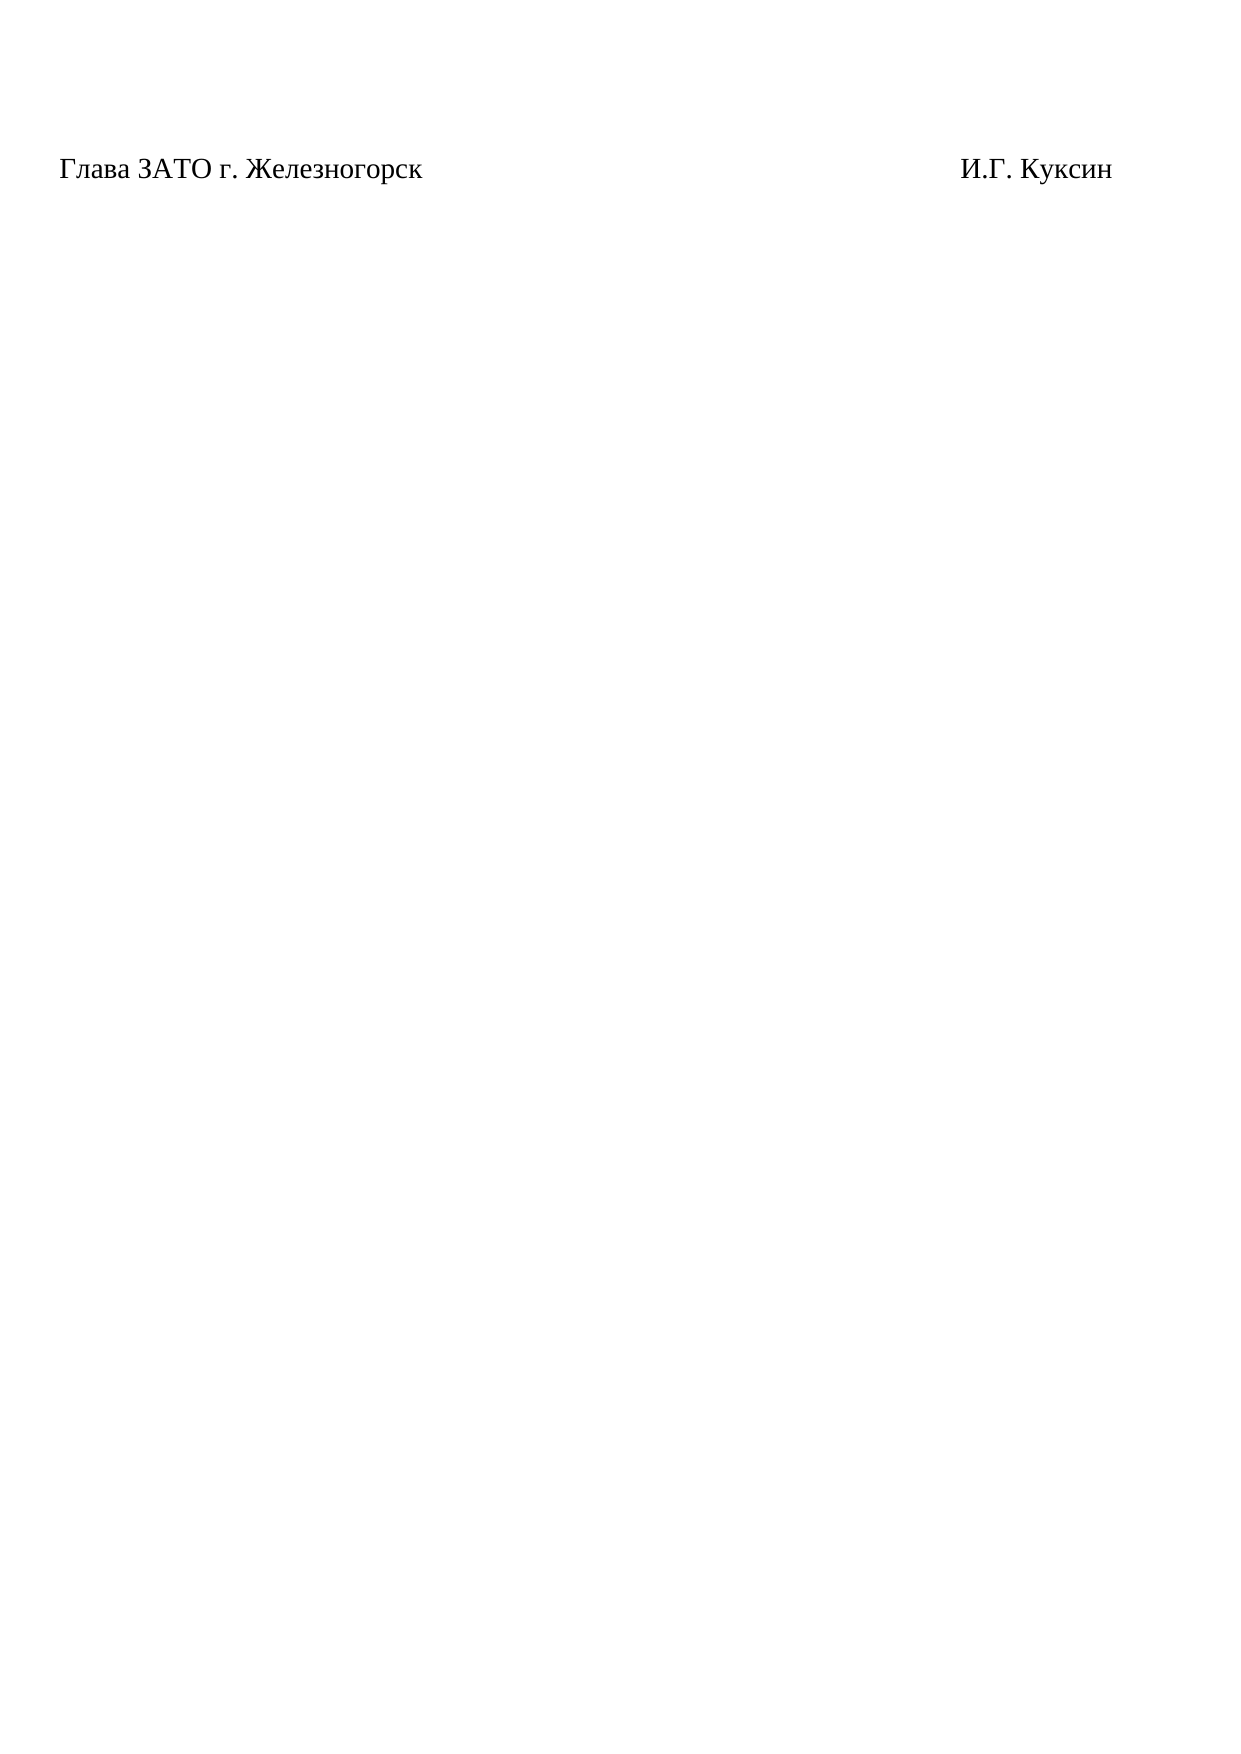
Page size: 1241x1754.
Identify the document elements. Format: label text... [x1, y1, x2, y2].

text Глава ЗАТО г. Железногорск И.Г. Куксин [59, 152, 1122, 185]
